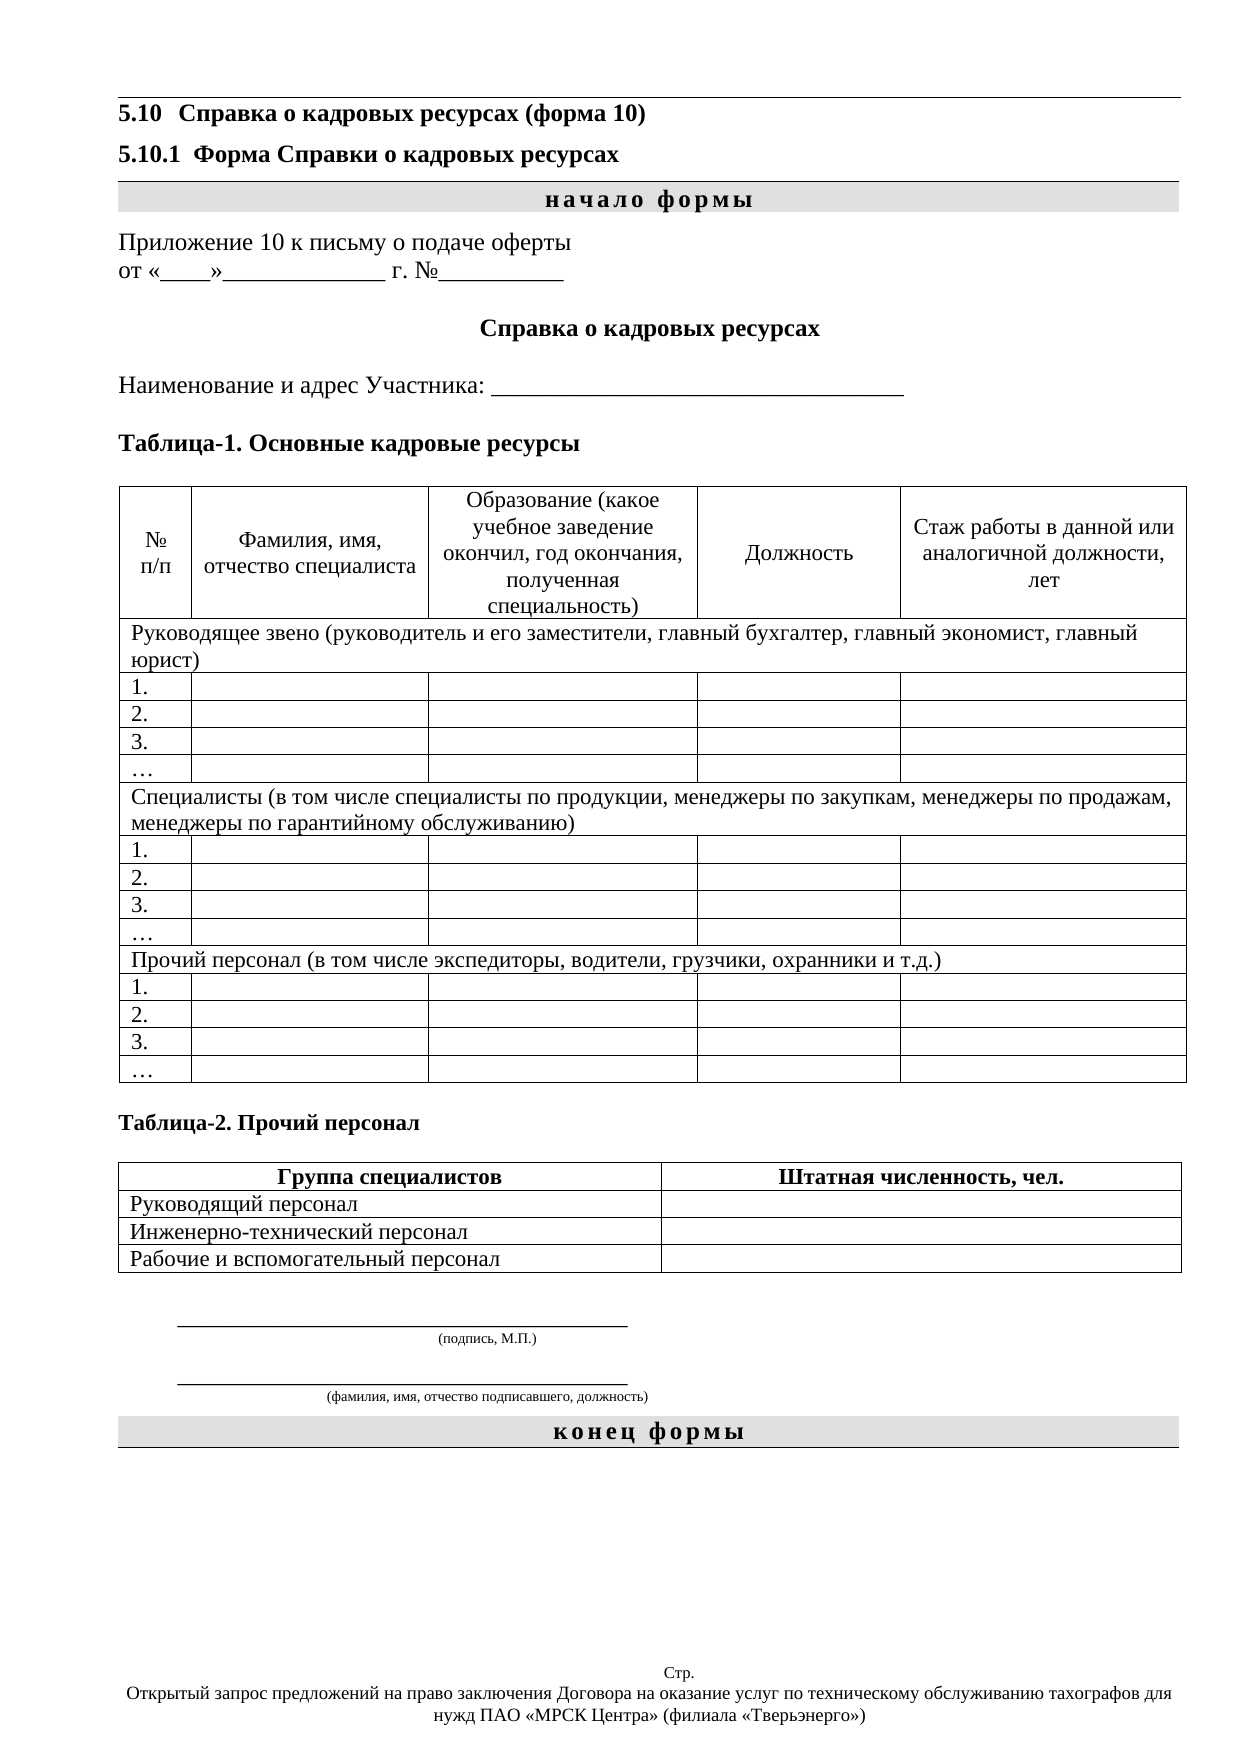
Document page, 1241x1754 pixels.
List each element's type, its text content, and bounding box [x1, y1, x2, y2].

table_cell Прочий персонал (в том числе экспедиторы, водители, грузчики, охранники и т.д.) [120, 946, 1186, 972]
table_cell [429, 1001, 697, 1027]
table_cell [698, 1056, 900, 1082]
table_cell [192, 701, 428, 727]
table_cell [120, 836, 191, 863]
table_cell [192, 1056, 428, 1082]
table_cell [901, 728, 1186, 754]
table_cell [698, 919, 900, 945]
table_cell [662, 1218, 1181, 1244]
table_header Образование (какое учебное заведение окончил, год окончания, полученная специальность) [429, 487, 697, 618]
text Таблица-2. Прочий персонал [118, 1109, 1181, 1136]
table_cell [429, 755, 697, 782]
text Наименование и адрес Участника: _________________________________ [118, 371, 1181, 399]
table_cell [192, 836, 428, 863]
text Приложение 10 к письму о подаче оферты от «____»_____________ г. №__________ [118, 227, 1181, 284]
table_cell [698, 1028, 900, 1054]
table_cell [429, 919, 697, 945]
text (фамилия, имя, отчество подписавшего, должность) [118, 1388, 797, 1416]
table_cell [192, 728, 428, 754]
table_cell [192, 974, 428, 1000]
table_cell [698, 701, 900, 727]
table_cell [429, 891, 697, 918]
table_cell [120, 891, 191, 918]
text конец формы [118, 1416, 1179, 1447]
table_cell [120, 673, 191, 699]
table_cell [901, 891, 1186, 918]
table_cell [120, 1028, 191, 1054]
text Таблица-1. Основные кадровые ресурсы [118, 428, 1181, 457]
table_cell [901, 1028, 1186, 1054]
table_cell [429, 836, 697, 863]
text начало формы [118, 182, 1179, 212]
table_cell … [120, 1056, 191, 1082]
text ____________________________________ [118, 1359, 1181, 1388]
table_cell [698, 864, 900, 890]
table_cell [662, 1191, 1181, 1217]
table_header Должность [698, 487, 900, 618]
table_cell Инженерно-технический персонал [119, 1218, 661, 1244]
table_cell [192, 919, 428, 945]
text (подпись, М.П.) [118, 1330, 797, 1359]
table_cell [698, 891, 900, 918]
table_cell … [120, 755, 191, 782]
table_cell [698, 728, 900, 754]
table_cell [192, 1001, 428, 1027]
text Справка о кадровых ресурсах [118, 313, 1181, 342]
table_cell Рабочие и вспомогательный персонал [119, 1245, 661, 1272]
subtitle Форма Справки о кадровых ресурсах [118, 139, 1181, 168]
subtitle Справка о кадровых ресурсах (форма 10) [118, 98, 1181, 127]
table_cell [901, 701, 1186, 727]
table_header Фамилия, имя, отчество специалиста [192, 487, 428, 618]
table_cell [429, 864, 697, 890]
table_cell [901, 673, 1186, 699]
table_cell [429, 1056, 697, 1082]
table_cell [429, 728, 697, 754]
text ____________________________________ [118, 1301, 1181, 1330]
table_cell Специалисты (в том числе специалисты по продукции, менеджеры по закупкам, менеджеры по продажам, менеджеры по гарантийному обслуживанию) [120, 783, 1186, 835]
table_cell Руководящее звено (руководитель и его заместители, главный бухгалтер, главный экономист, главный юрист) [120, 619, 1186, 672]
table_cell [120, 1001, 191, 1027]
table_cell [120, 974, 191, 1000]
table_header Стаж работы в данной или аналогичной должности, лет [901, 487, 1186, 618]
table_cell [698, 1001, 900, 1027]
table_cell [120, 701, 191, 727]
table_cell Руководящий персонал [119, 1191, 661, 1217]
table_cell [429, 701, 697, 727]
table_cell [698, 673, 900, 699]
table_cell [429, 673, 697, 699]
table_cell [901, 919, 1186, 945]
table_header Штатная численность, чел. [662, 1163, 1181, 1189]
table_cell [120, 728, 191, 754]
table_cell [901, 755, 1186, 782]
table_cell [192, 1028, 428, 1054]
table_cell [698, 836, 900, 863]
table_cell [698, 755, 900, 782]
table_cell [901, 836, 1186, 863]
table_cell [429, 974, 697, 1000]
table_cell [192, 891, 428, 918]
table_cell [901, 864, 1186, 890]
table_cell [901, 1056, 1186, 1082]
table_header № п/п [120, 487, 191, 618]
table_cell … [120, 919, 191, 945]
table_cell [901, 974, 1186, 1000]
table_cell [192, 864, 428, 890]
table_cell [901, 1001, 1186, 1027]
table_cell [192, 755, 428, 782]
table_cell [192, 673, 428, 699]
table_cell [120, 864, 191, 890]
table_cell [698, 974, 900, 1000]
table_cell [429, 1028, 697, 1054]
table_header Группа специалистов [119, 1163, 661, 1189]
table_cell [662, 1245, 1181, 1272]
